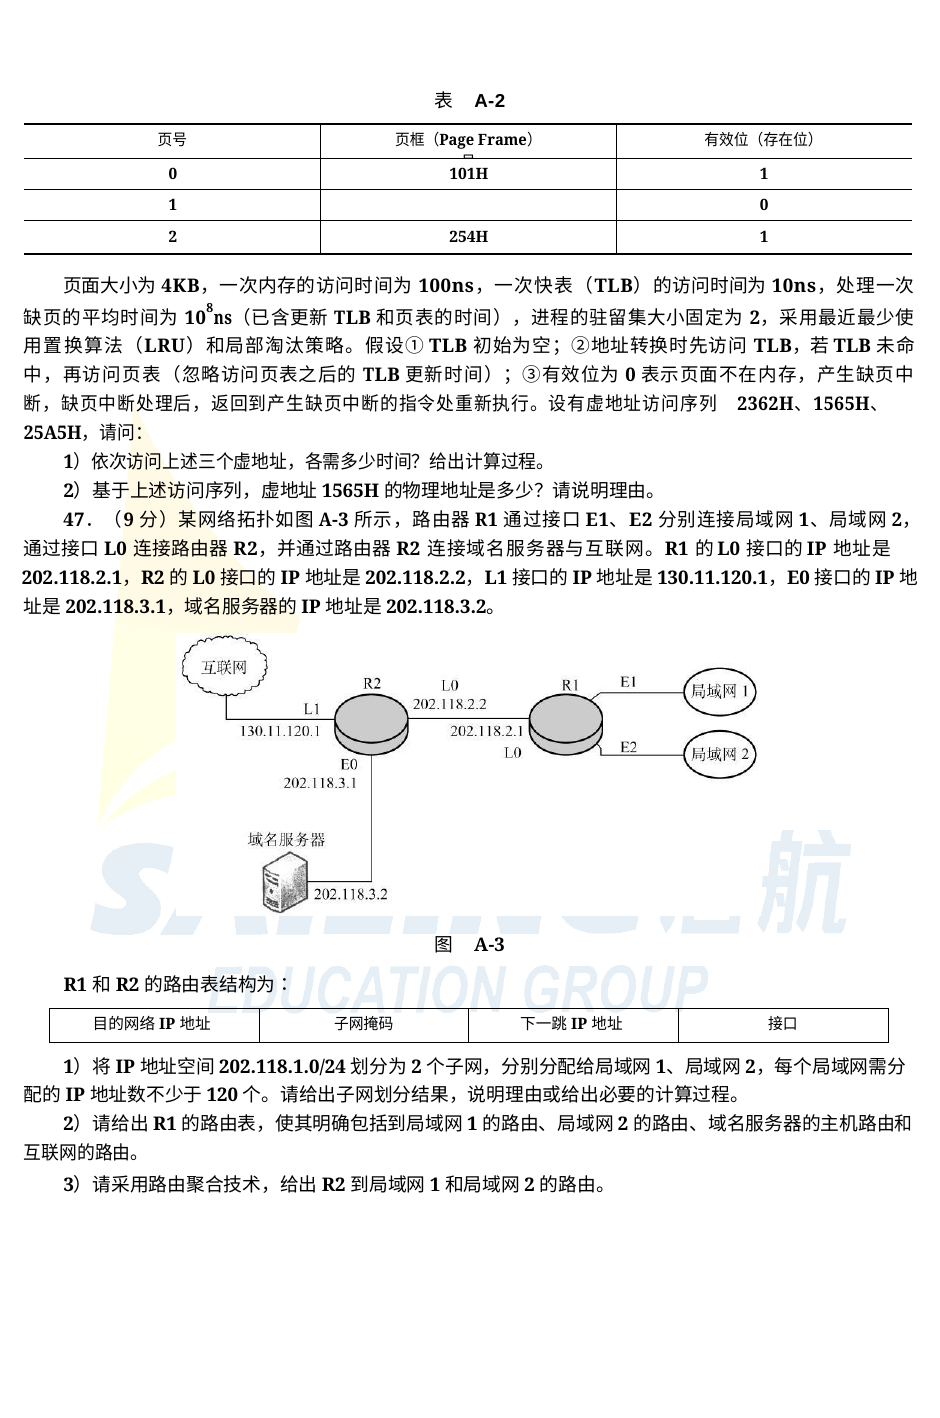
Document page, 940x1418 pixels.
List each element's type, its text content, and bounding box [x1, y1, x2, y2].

table_cell 2 [24, 221, 320, 252]
text 25A5H，请问： [24, 417, 929, 445]
text 2）请给出 R1 的路由表，使其明确包括到局域网 1 的路由、局域网 2 的路由、域名服务器的主机路由和互联网的路由。 [24, 1109, 921, 1165]
table_cell 0 [617, 190, 912, 220]
text R1 和 R2 的路由表结构为： [63, 971, 929, 997]
table_header 接口 [679, 1009, 888, 1042]
text 2）基于上述访问序列，虚地址 1565H 的物理地址是多少？请说明理由。 [63, 476, 929, 503]
table_cell 254H [321, 221, 616, 252]
table_header 有效位（存在位） [617, 125, 912, 157]
text 3）请采用路由聚合技术，给出 R2 到局域网 1 和局域网 2 的路由。 [63, 1170, 929, 1197]
table_cell 101H [321, 159, 616, 189]
table_header 页号 [24, 125, 320, 157]
text 页面大小为 4KB，一次内存的访问时间为 100ns，一次快表（TLB）的访问时间为 10ns，处理一次缺页的平均时间为 108ns（已含更新 TLB 和页表的时间），进程的驻留集大小固定为 2，采用最近最少使用置换算法（LRU）和局部淘汰策略。假设①TLB 初始为空；②地址转换时先访问 TLB，若 TLB 未命中，再访问页表（忽略访问页表之后的 TLB 更新时间）；③有效位为 0 表示页面不在内存，产生缺页中断，缺页中断处理后，返回到产生缺页中断的指令处重新执行。设有虚地址访问序列 2362H、1565H、 [24, 271, 915, 416]
picture [176, 633, 762, 916]
table_cell [321, 190, 616, 220]
table_header 目的网络 IP 地址 [50, 1009, 259, 1042]
table_header 子网掩码 [260, 1009, 468, 1042]
text 1）依次访问上述三个虚地址，各需多少时间？给出计算过程。 [63, 446, 929, 473]
table_header 下一跳 IP 地址 [469, 1009, 678, 1042]
text 表 A-2 [12, 87, 927, 113]
text 1）将 IP 地址空间 202.118.1.0/24 划分为 2 个子网，分别分配给局域网 1、局域网 2，每个局域网需分配的 IP 地址数不少于 120 个。请给出子网划分结果，说明理由或给出必要的计算过程。 [24, 1051, 921, 1107]
table_header 页框（Page Frame）号 [321, 125, 616, 157]
table_cell 0 [24, 159, 320, 189]
table_cell 1 [24, 190, 320, 220]
text 址是 202.118.3.1，域名服务器的 IP 地址是 202.118.3.2。 [24, 592, 929, 619]
table_cell 1 [617, 221, 912, 252]
text 47．（9 分）某网络拓扑如图 A-3 所示，路由器 R1 通过接口 E1、E2 分别连接局域网 1、局域网 2，通过接口 L0 连接路由器 R2，并通过路由器 R2 连接域名服务器与互联网。R1 的 L0 接口的 IP 地址是 [24, 505, 929, 561]
text 202.118.2.1，R2 的 L0 接口的 IP 地址是 202.118.2.2，L1 接口的 IP 地址是 130.11.120.1，E0 接口的 IP 地 [12, 562, 927, 589]
table_cell 1 [617, 159, 912, 189]
